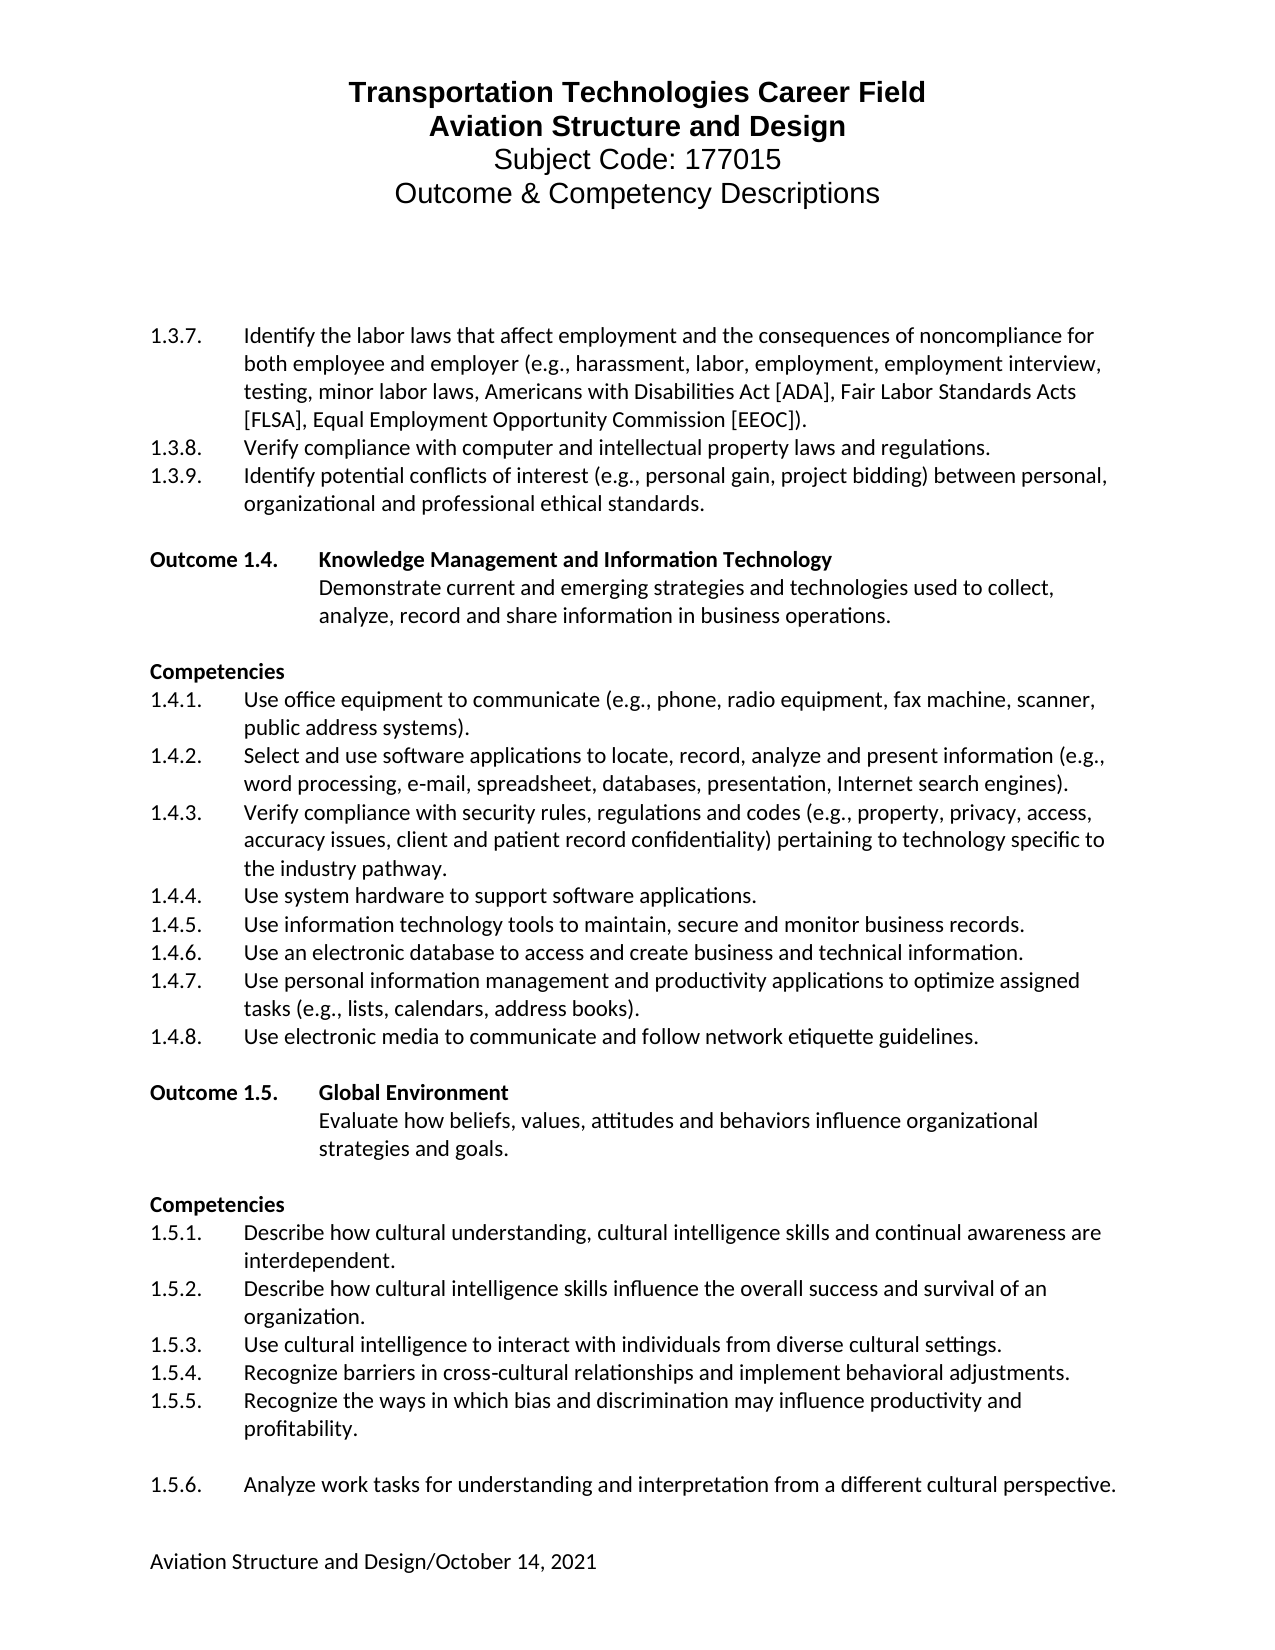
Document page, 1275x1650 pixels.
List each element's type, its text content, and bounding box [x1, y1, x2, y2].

text 1.3.9. Identify potential conflicts of interest (e.g., personal gain, project bidding) between personal, organizational and professional ethical standards. [150, 461, 1125, 517]
text Outcome 1.5. Global Environment [150, 1078, 1125, 1106]
text public address systems). [244, 713, 1125, 742]
text Demonstrate current and emerging strategies and technologies used to collect, analyze, record and share information in business operations. [319, 573, 1125, 629]
text 1.4.8. Use electronic media to communicate and follow network etiquette guidelines. [150, 1022, 1125, 1050]
text word processing, e‐mail, spreadsheet, databases, presentation, Internet search engines). [244, 769, 1125, 798]
text 1.3.8. Verify compliance with computer and intellectual property laws and regulations. [150, 433, 1125, 461]
text 1.4.4. Use system hardware to support software applications. [150, 882, 1125, 910]
text Competencies [150, 657, 1125, 686]
text 1.4.3. Verify compliance with security rules, regulations and codes (e.g., property, privacy, access, [150, 798, 1125, 826]
text the industry pathway. [244, 854, 1125, 882]
text 1.4.6. Use an electronic database to access and create business and technical information. [150, 938, 1125, 966]
text 1.5.2. Describe how cultural intelligence skills influence the overall success and survival of an organization. [150, 1274, 1125, 1330]
text accuracy issues, client and patient record confidentiality) pertaining to technology specific to [244, 826, 1125, 854]
text 1.4.7. Use personal information management and productivity applications to optimize assigned [150, 966, 1125, 994]
text Evaluate how beliefs, values, attitudes and behaviors influence organizational strategies and goals. [319, 1106, 1125, 1162]
text 1.4.5. Use information technology tools to maintain, secure and monitor business records. [150, 910, 1125, 938]
text 1.4.2. Select and use software applications to locate, record, analyze and present information (e.g., [150, 742, 1125, 769]
text tasks (e.g., lists, calendars, address books). [244, 994, 1125, 1022]
text 1.5.4. Recognize barriers in cross‐cultural relationships and implement behavioral adjustments. [150, 1358, 1125, 1386]
text 1.5.6. Analyze work tasks for understanding and interpretation from a different cultural perspective. [150, 1470, 1125, 1498]
text 1.4.1. Use office equipment to communicate (e.g., phone, radio equipment, fax machine, scanner, [150, 686, 1125, 713]
text Competencies [150, 1190, 1125, 1218]
text 1.5.3. Use cultural intelligence to interact with individuals from diverse cultural settings. [150, 1330, 1125, 1358]
text 1.3.7. Identify the labor laws that affect employment and the consequences of noncompliance for both employee and employer (e.g., harassment, labor, employment, employment interview, testing, minor labor laws, Americans with Disabilities Act [ADA], Fair Labor Standards Acts [FLSA], Equal Employment Opportunity Commission [EEOC]). [150, 321, 1125, 433]
text 1.5.1. Describe how cultural understanding, cultural intelligence skills and continual awareness are interdependent. [150, 1218, 1125, 1274]
text profitability. [244, 1414, 1125, 1442]
text 1.5.5. Recognize the ways in which bias and discrimination may influence productivity and [150, 1386, 1125, 1414]
text Outcome 1.4. Knowledge Management and Information Technology [150, 545, 1125, 573]
